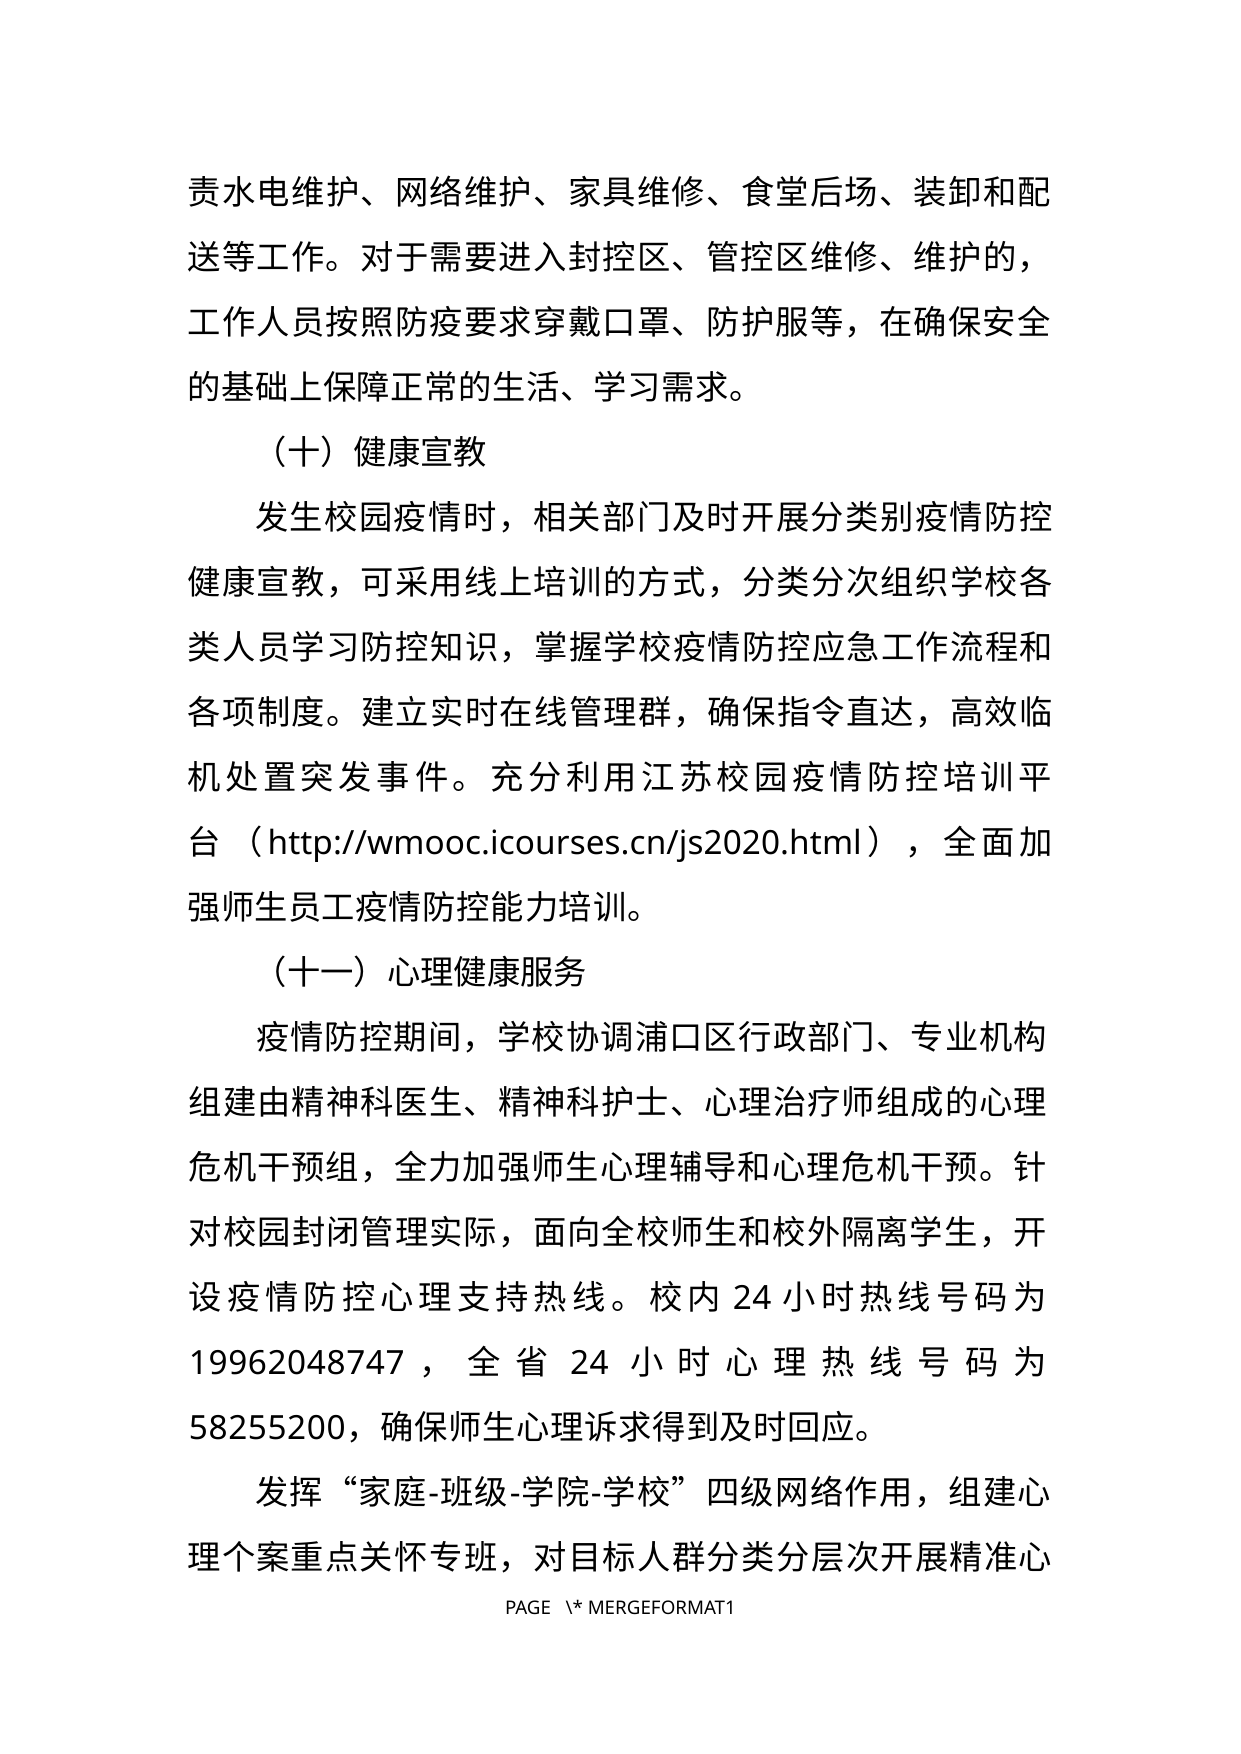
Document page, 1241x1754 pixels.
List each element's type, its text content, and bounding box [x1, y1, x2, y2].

text （十）健康宣教 [188, 417, 1053, 482]
text 疫情防控期间，学校协调浦口区行政部门、专业机构组建由精神科医生、精神科护士、心理治疗师组成的心理危机干预组，全力加强师生心理辅导和心理危机干预。针对校园封闭管理实际，面向全校师生和校外隔离学生，开设疫情防控心理支持热线。校内24小时热线号码为19962048747，全省24小时心理热线号码为58255200，确保师生心理诉求得到及时回应。 [189, 1002, 1047, 1457]
text 发生校园疫情时，相关部门及时开展分类别疫情防控健康宣教，可采用线上培训的方式，分类分次组织学校各类人员学习防控知识，掌握学校疫情防控应急工作流程和各项制度。建立实时在线管理群，确保指令直达，高效临机处置突发事件。充分利用江苏校园疫情防控培训平台（http://wmooc.icourses.cn/js2020.html），全面加强师生员工疫情防控能力培训。 [187, 482, 1053, 937]
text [187, 157, 1053, 417]
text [187, 1457, 1052, 1587]
text （十一）心理健康服务 [188, 937, 1053, 1002]
